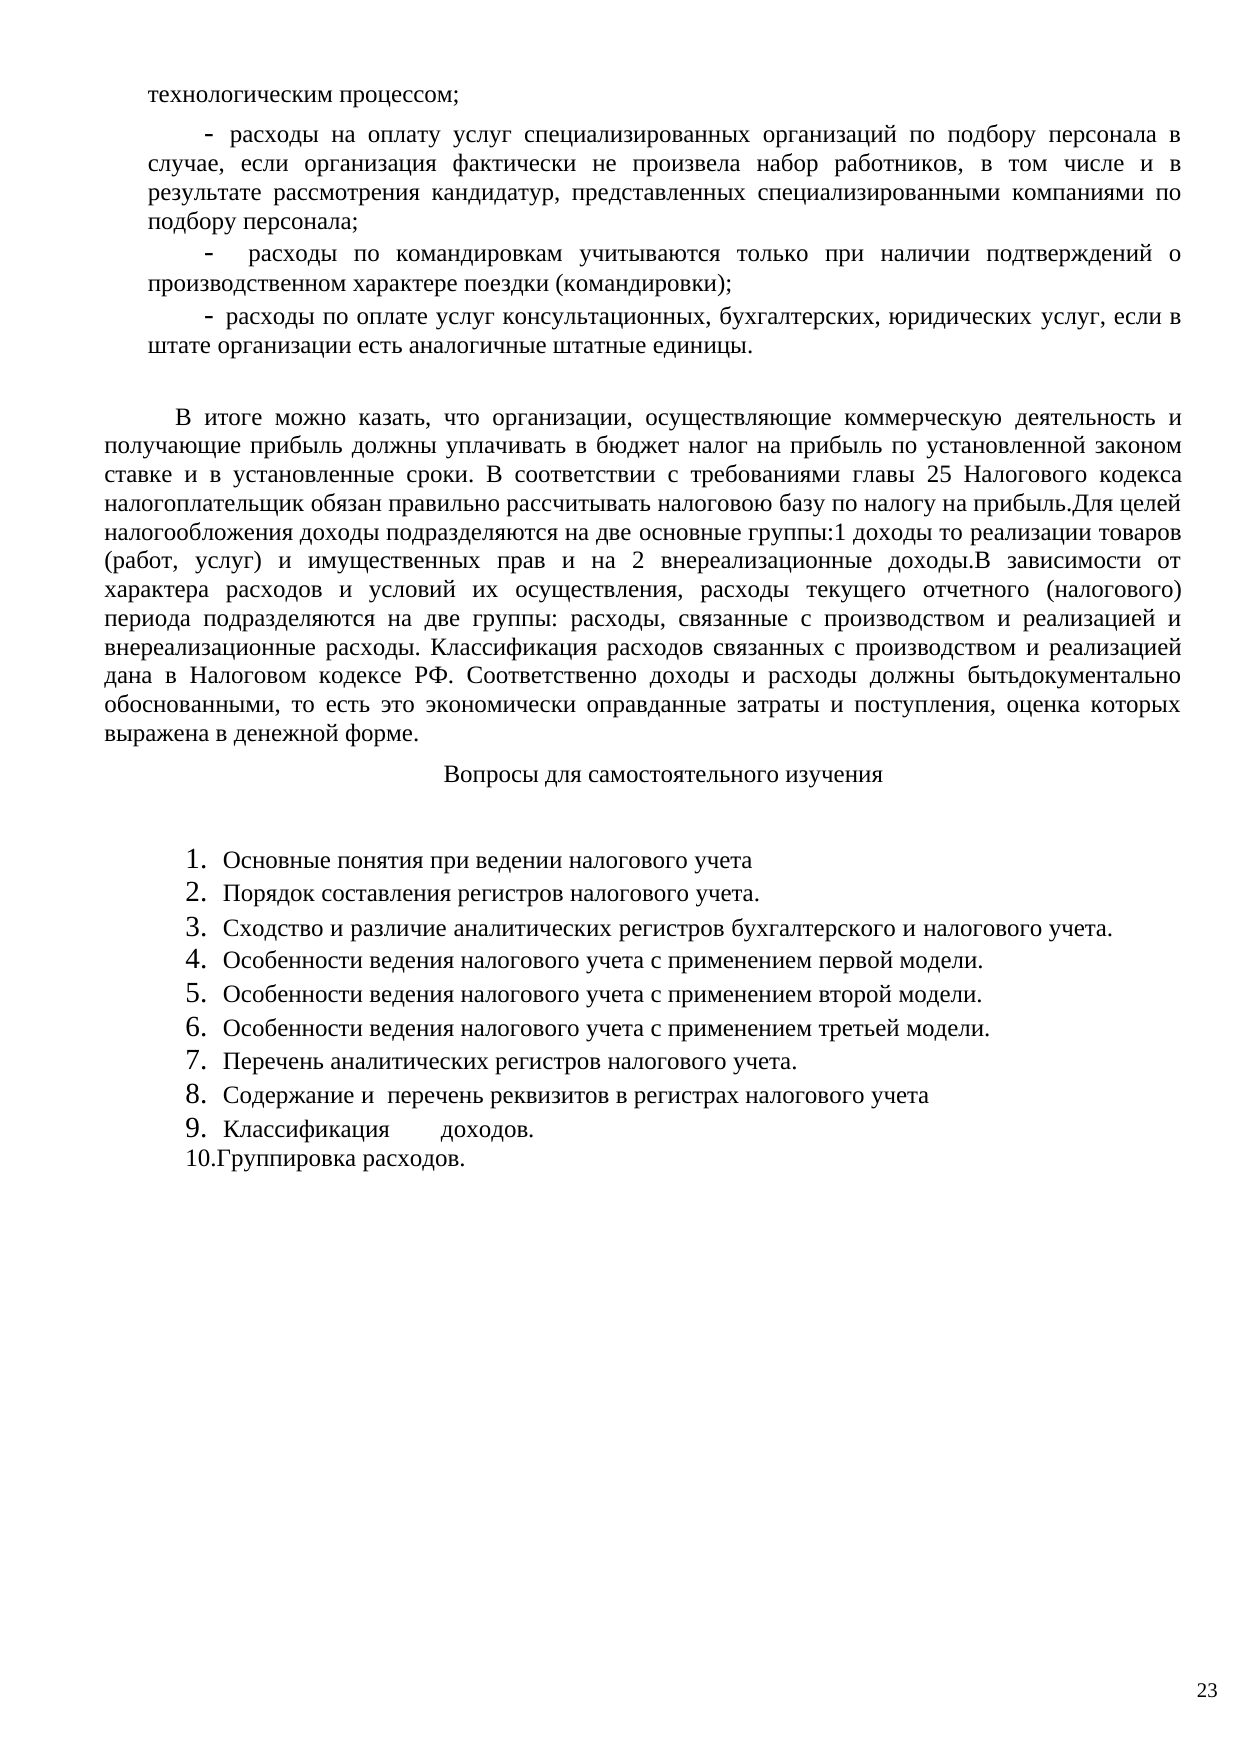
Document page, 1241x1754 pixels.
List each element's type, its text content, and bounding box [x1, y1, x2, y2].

list Особенности ведения налогового учета с применением первой модели. [185, 942, 1217, 976]
list Перечень аналитических регистров налогового учета. [185, 1043, 1217, 1076]
list Особенности ведения налогового учета с применением второй модели. [185, 976, 1217, 1009]
list Сходство и различие аналитических регистров бухгалтерского и налогового учета. [185, 909, 1181, 942]
list Порядок составления регистров налогового учета. [185, 875, 1217, 909]
list расходы по командировкам учитываются только при наличии подтверждений о производственном характере поездки (командировки); [148, 234, 1181, 297]
list Содержание и перечень реквизитов в регистрах налогового учета [185, 1076, 1217, 1110]
list Классификация доходов. 10.Группировка расходов. [185, 1110, 534, 1172]
list Особенности ведения налогового учета с применением третьей модели. [185, 1009, 1217, 1043]
text В итоге можно казать, что организации, осуществляющие коммерческую деятельность и получающие прибыль должны уплачивать в бюджет налог на прибыль по установленной законом ставке и в установленные сроки. В соответствии с требованиями главы 25 Налогового кодекса налогоплательщик обязан правильно рассчитывать налоговою базу по налогу на прибыль.Для целей налогообложения доходы подразделяются на две основные группы:1 доходы то реализации товаров (работ, услуг) и имущественных прав и на 2 внереализационные доходы.В зависимости от характера расходов и условий их осуществления, расходы текущего отчетного (налогового) периода подразделяются на две группы: расходы, связанные с производством и реализацией и внереализационные расходы. Классификация расходов связанных с производством и реализацией дана в Налоговом кодексе РФ. Соответственно доходы и расходы должны бытьдокументально обоснованными, то есть это экономически оправданные затраты и поступления, оценка которых выражена в денежной форме. [104, 402, 1182, 747]
text Вопросы для самостоятельного изучения [443, 759, 1217, 788]
list Основные понятия при ведении налогового учета [185, 842, 1217, 875]
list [148, 79, 1182, 108]
list расходы по оплате услуг консультационных, бухгалтерских, юридических услуг, если в штате организации есть аналогичные штатные единицы. [148, 297, 1182, 359]
list расходы на оплату услуг специализированных организаций по подбору персонала в случае, если организация фактически не произвела набор работников, в том числе и в результате рассмотрения кандидатур, представленных специализированными компаниями по подбору персонала; [148, 115, 1181, 234]
